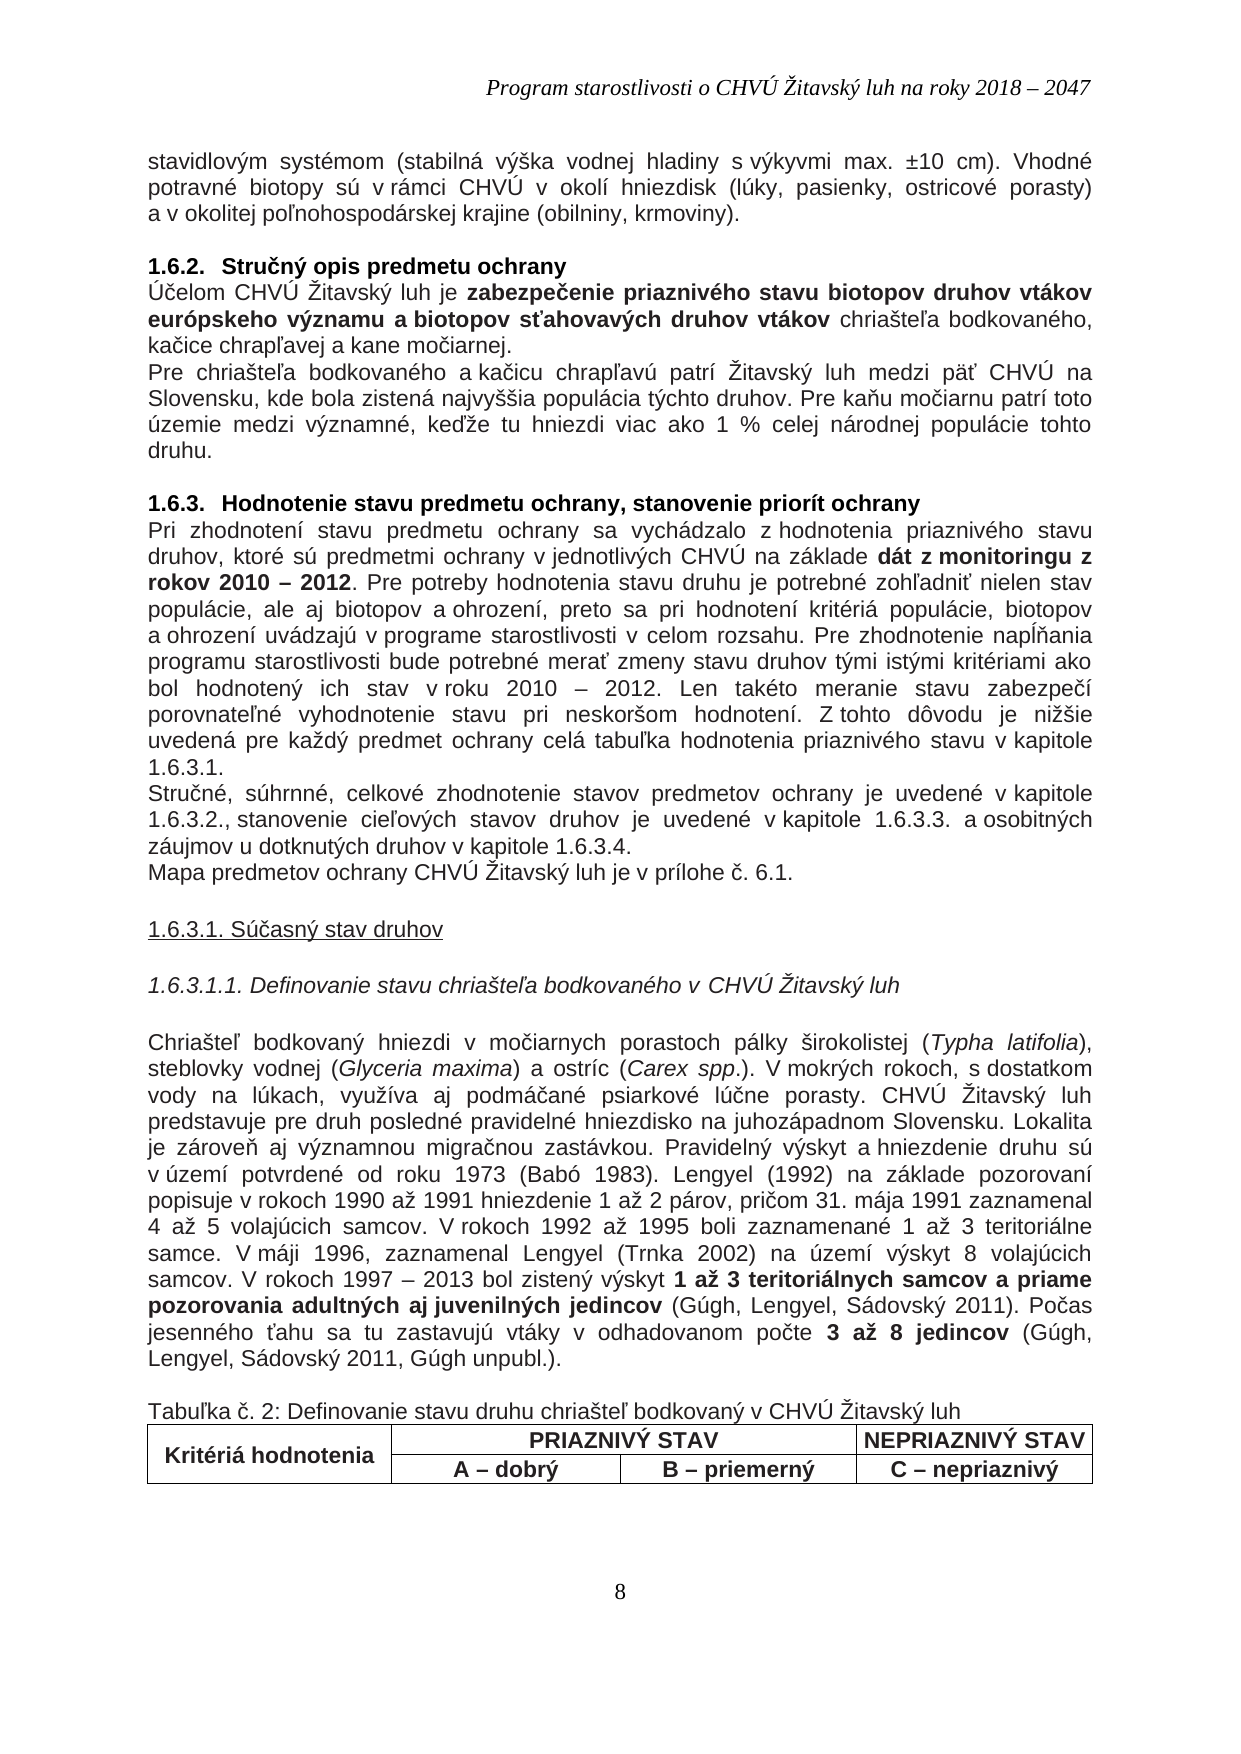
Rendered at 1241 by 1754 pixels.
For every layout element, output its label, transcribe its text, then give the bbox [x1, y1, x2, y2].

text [148, 148, 1093, 227]
text Mapa predmetov ochrany CHVÚ Žitavský luh je v prílohe č. 6.1. [148, 859, 1093, 886]
list 1.6.3.1. Súčasný stav druhov [148, 916, 1093, 942]
table_header Priaznivý stav [392, 1425, 856, 1454]
list 1.6.3.1.1. Definovanie stavu chriašteľa bodkovaného v CHVÚ Žitavský luh [148, 972, 1093, 999]
text Pre chriašteľa bodkovaného a kačicu chrapľavú patrí Žitavský luh medzi päť CHVÚ na Slovensku, kde bola zistená najvyššia populácia týchto druhov. Pre kaňu močiarnu patrí toto územie medzi významné, keďže tu hniezdi viac ako 1 % celej národnej populácie tohto druhu. [148, 358, 1093, 464]
list 1.6.3. Hodnotenie stavu predmetu ochrany, stanovenie priorít ochrany [148, 490, 1093, 517]
table_header Kritériá hodnotenia [148, 1425, 391, 1483]
table_header Nepriaznivý stav [857, 1425, 1092, 1454]
text Chriašteľ bodkovaný hniezdi v močiarnych porastoch pálky širokolistej (Typha latifolia), steblovky vodnej (Glyceria maxima) a ostríc (Carex spp.). V mokrých rokoch, s dostatkom vody na lúkach, využíva aj podmáčané psiarkové lúčne porasty. CHVÚ Žitavský luh predstavuje pre druh posledné pravidelné hniezdisko na juhozápadnom Slovensku. Lokalita je zároveň aj významnou migračnou zastávkou. Pravidelný výskyt a hniezdenie druhu sú v území potvrdené od roku 1973 (Babó 1983). Lengyel (1992) na základe pozorovaní popisuje v rokoch 1990 až 1991 hniezdenie 1 až 2 párov, pričom 31. mája 1991 zaznamenal 4 až 5 volajúcich samcov. V rokoch 1992 až 1995 boli zaznamenané 1 až 3 teritoriálne samce. V máji 1996, zaznamenal Lengyel (Trnka 2002) na území výskyt 8 volajúcich samcov. V rokoch 1997 – 2013 bol zistený výskyt 1 až 3 teritoriálnych samcov a priame pozorovania adultných aj juvenilných jedincov (Gúgh, Lengyel, Sádovský 2011). Počas jesenného ťahu sa tu zastavujú vtáky v odhadovanom počte 3 až 8 jedincov (Gúgh, Lengyel, Sádovský 2011, Gúgh unpubl.). [148, 1029, 1093, 1371]
text Účelom CHVÚ Žitavský luh je zabezpečenie priaznivého stavu biotopov druhov vtákov európskeho významu a biotopov sťahovavých druhov vtákov chriašteľa bodkovaného, kačice chrapľavej a kane močiarnej. [148, 279, 1093, 358]
text Pri zhodnotení stavu predmetu ochrany sa vychádzalo z hodnotenia priaznivého stavu druhov, ktoré sú predmetmi ochrany v jednotlivých CHVÚ na základe dát z monitoringu z rokov 2010 – 2012. Pre potreby hodnotenia stavu druhu je potrebné zohľadniť nielen stav populácie, ale aj biotopov a ohrození, preto sa pri hodnotení kritériá populácie, biotopov a ohrození uvádzajú v programe starostlivosti v celom rozsahu. Pre zhodnotenie napĺňania programu starostlivosti bude potrebné merať zmeny stavu druhov tými istými kritériami ako bol hodnotený ich stav v roku 2010 – 2012. Len takéto meranie stavu zabezpečí porovnateľné vyhodnotenie stavu pri neskoršom hodnotení. Z tohto dôvodu je nižšie uvedená pre každý predmet ochrany celá tabuľka hodnotenia priaznivého stavu v kapitole 1.6.3.1. [148, 517, 1093, 780]
list 1.6.2. Stručný opis predmetu ochrany [148, 253, 1093, 279]
table_cell B – priemerný [621, 1455, 856, 1483]
table_cell C – nepriaznivý [857, 1455, 1092, 1483]
text Tabuľka č. 2: Definovanie stavu druhu chriašteľ bodkovaný v CHVÚ Žitavský luh [148, 1398, 1093, 1424]
text Stručné, súhrnné, celkové zhodnotenie stavov predmetov ochrany je uvedené v kapitole 1.6.3.2., stanovenie cieľových stavov druhov je uvedené v kapitole 1.6.3.3. a osobitných záujmov u dotknutých druhov v kapitole 1.6.3.4. [148, 780, 1093, 859]
table_cell A – dobrý [392, 1455, 620, 1483]
